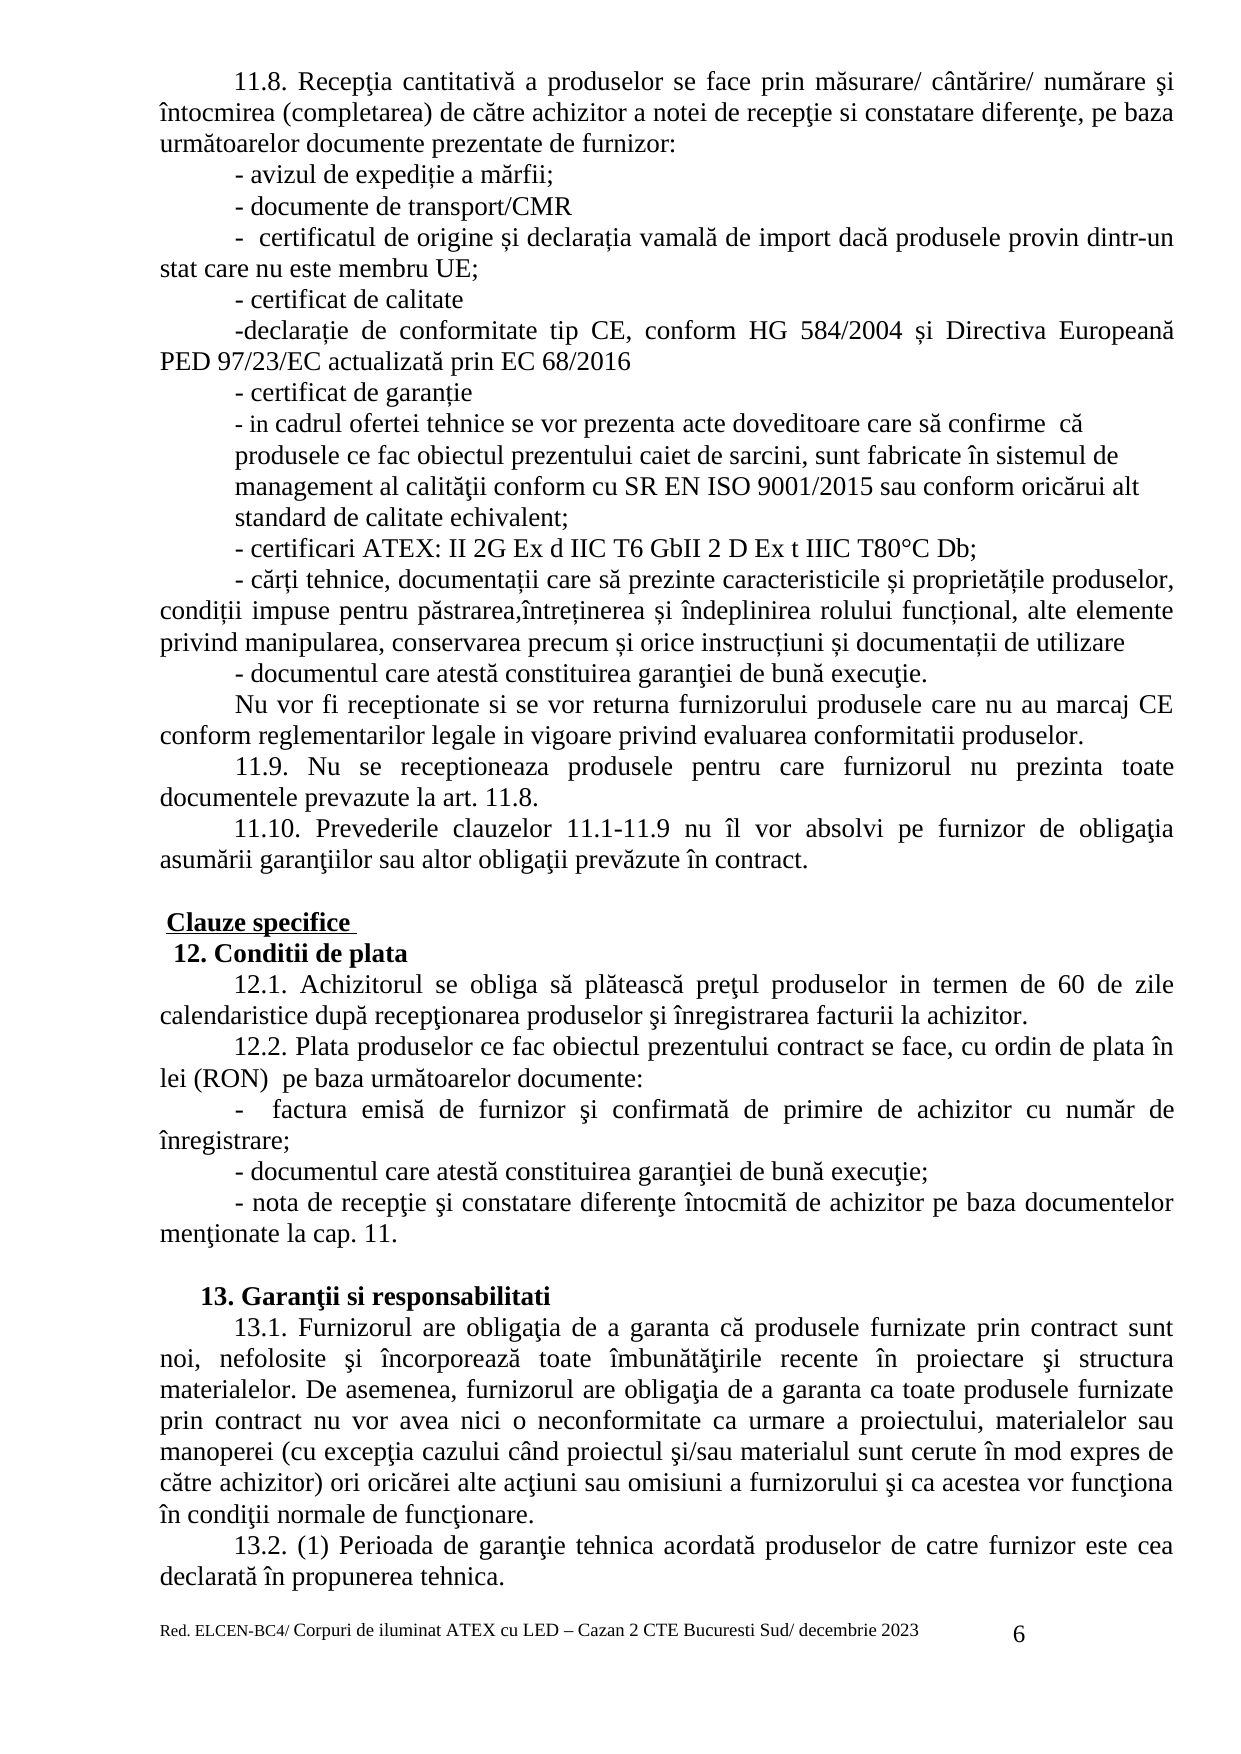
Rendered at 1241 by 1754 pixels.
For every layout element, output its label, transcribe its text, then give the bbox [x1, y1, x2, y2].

text 12. Conditii de plata [159, 937, 1175, 968]
text - certificat de garanție [159, 376, 1175, 408]
text 13.2. (1) Perioada de garanţie tehnica acordată produselor de catre furnizor este cea declarată în propunerea tehnica. [159, 1529, 1175, 1591]
text - cărți tehnice, documentații care să prezinte caracteristicile și proprietățile produselor, condiții impuse pentru păstrarea,întreținerea și îndeplinirea rolului funcțional, alte elemente privind manipularea, conservarea precum și orice instrucțiuni și documentații de utilizare [159, 563, 1175, 657]
text 13. Garanţii si responsabilitati [159, 1280, 1175, 1311]
text 13.1. Furnizorul are obligaţia de a garanta că produsele furnizate prin contract sunt noi, nefolosite şi încorporează toate îmbunătăţirile recente în proiectare şi structura materialelor. De asemenea, furnizorul are obligaţia de a garanta ca toate produsele furnizate prin contract nu vor avea nici o neconformitate ca urmare a proiectului, materialelor sau manoperei (cu excepţia cazului când proiectul şi/sau materialul sunt cerute în mod expres de către achizitor) ori oricărei alte acţiuni sau omisiuni a furnizorului şi ca acestea vor funcţiona în condiţii normale de funcţionare. [159, 1311, 1175, 1529]
text 12.1. Achizitorul se obliga să plătească preţul produselor in termen de 60 de zile calendaristice după recepţionarea produselor şi înregistrarea facturii la achizitor. [159, 968, 1175, 1031]
text 12.2. Plata produselor ce fac obiectul prezentului contract se face, cu ordin de plata în lei (RON) pe baza următoarelor documente: [159, 1031, 1175, 1093]
text - documentul care atestă constituirea garanţiei de bună execuţie; [159, 1155, 1175, 1186]
text - factura emisă de furnizor şi confirmată de primire de achizitor cu număr de înregistrare; [159, 1093, 1175, 1155]
text - documentul care atestă constituirea garanţiei de bună execuţie. [159, 657, 1175, 688]
text Clauze specifice [159, 906, 1175, 937]
text - certificatul de origine și declarația vamală de import dacă produsele provin dintr-un stat care nu este membru UE; [159, 221, 1175, 283]
text - certificari ATEX: II 2G Ex d IIC T6 GbII 2 D Ex t IIIC T80°C Db; [159, 532, 1175, 563]
text 11.9. Nu se receptioneaza produsele pentru care furnizorul nu prezinta toate documentele prevazute la art. 11.8. [159, 750, 1175, 812]
text - in cadrul ofertei tehnice se vor prezenta acte doveditoare care să confirme că produsele ce fac obiectul prezentului caiet de sarcini, sunt fabricate în sistemul de management al calităţii conform cu SR EN ISO 9001/2015 sau conform oricărui alt standard de calitate echivalent; [234, 408, 1175, 532]
text - nota de recepţie şi constatare diferenţe întocmită de achizitor pe baza documentelor menţionate la cap. 11. [159, 1186, 1175, 1248]
text 11.8. Recepţia cantitativă a produselor se face prin măsurare/ cântărire/ numărare şi întocmirea (completarea) de către achizitor a notei de recepţie si constatare diferenţe, pe baza următoarelor documente prezentate de furnizor: [159, 65, 1175, 158]
text - avizul de expediție a mărfii; [159, 158, 1175, 189]
text Nu vor fi receptionate si se vor returna furnizorului produsele care nu au marcaj CE conform reglementarilor legale in vigoare privind evaluarea conformitatii produselor. [159, 688, 1175, 750]
text -declarație de conformitate tip CE, conform HG 584/2004 și Directiva Europeană PED 97/23/EC actualizată prin EC 68/2016 [159, 314, 1175, 376]
text - certificat de calitate [159, 283, 1175, 314]
text 11.10. Prevederile clauzelor 11.1-11.9 nu îl vor absolvi pe furnizor de obligaţia asumării garanţiilor sau altor obligaţii prevăzute în contract. [159, 812, 1175, 875]
text - documente de transport/CMR [159, 189, 1175, 221]
